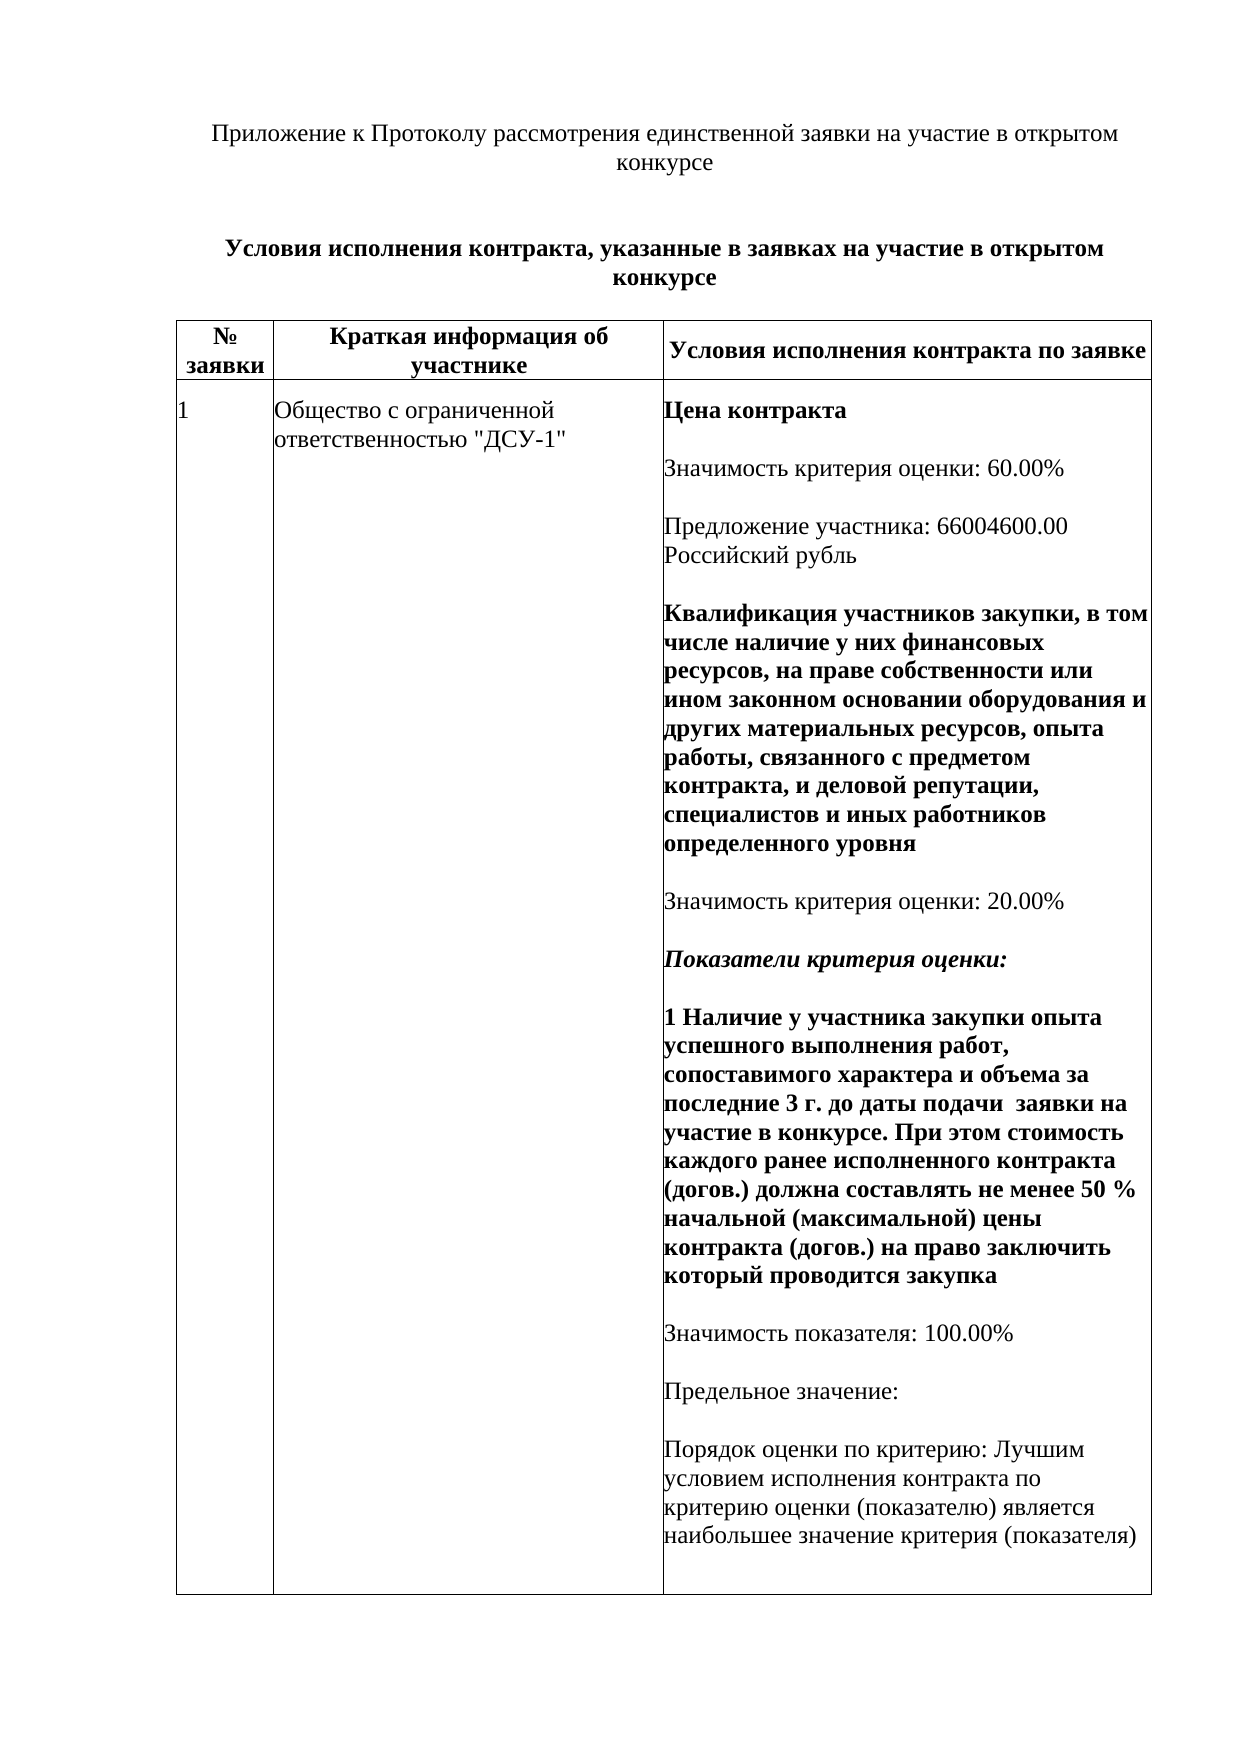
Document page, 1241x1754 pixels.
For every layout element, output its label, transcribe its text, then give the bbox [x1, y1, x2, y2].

text Условия исполнения контракта, указанные в заявках на участие в открытом конкурсе [177, 233, 1152, 291]
table_header № заявки [177, 321, 273, 379]
table_cell [664, 380, 1151, 1594]
table_header Приложение к Протоколу рассмотрения единственной заявки на участие в открытом конкурсе [178, 118, 1152, 176]
table_cell 1 [177, 380, 273, 1594]
table_header Краткая информация об участнике [274, 321, 663, 379]
table_header Условия исполнения контракта по заявке [664, 321, 1151, 379]
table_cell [274, 380, 663, 1594]
